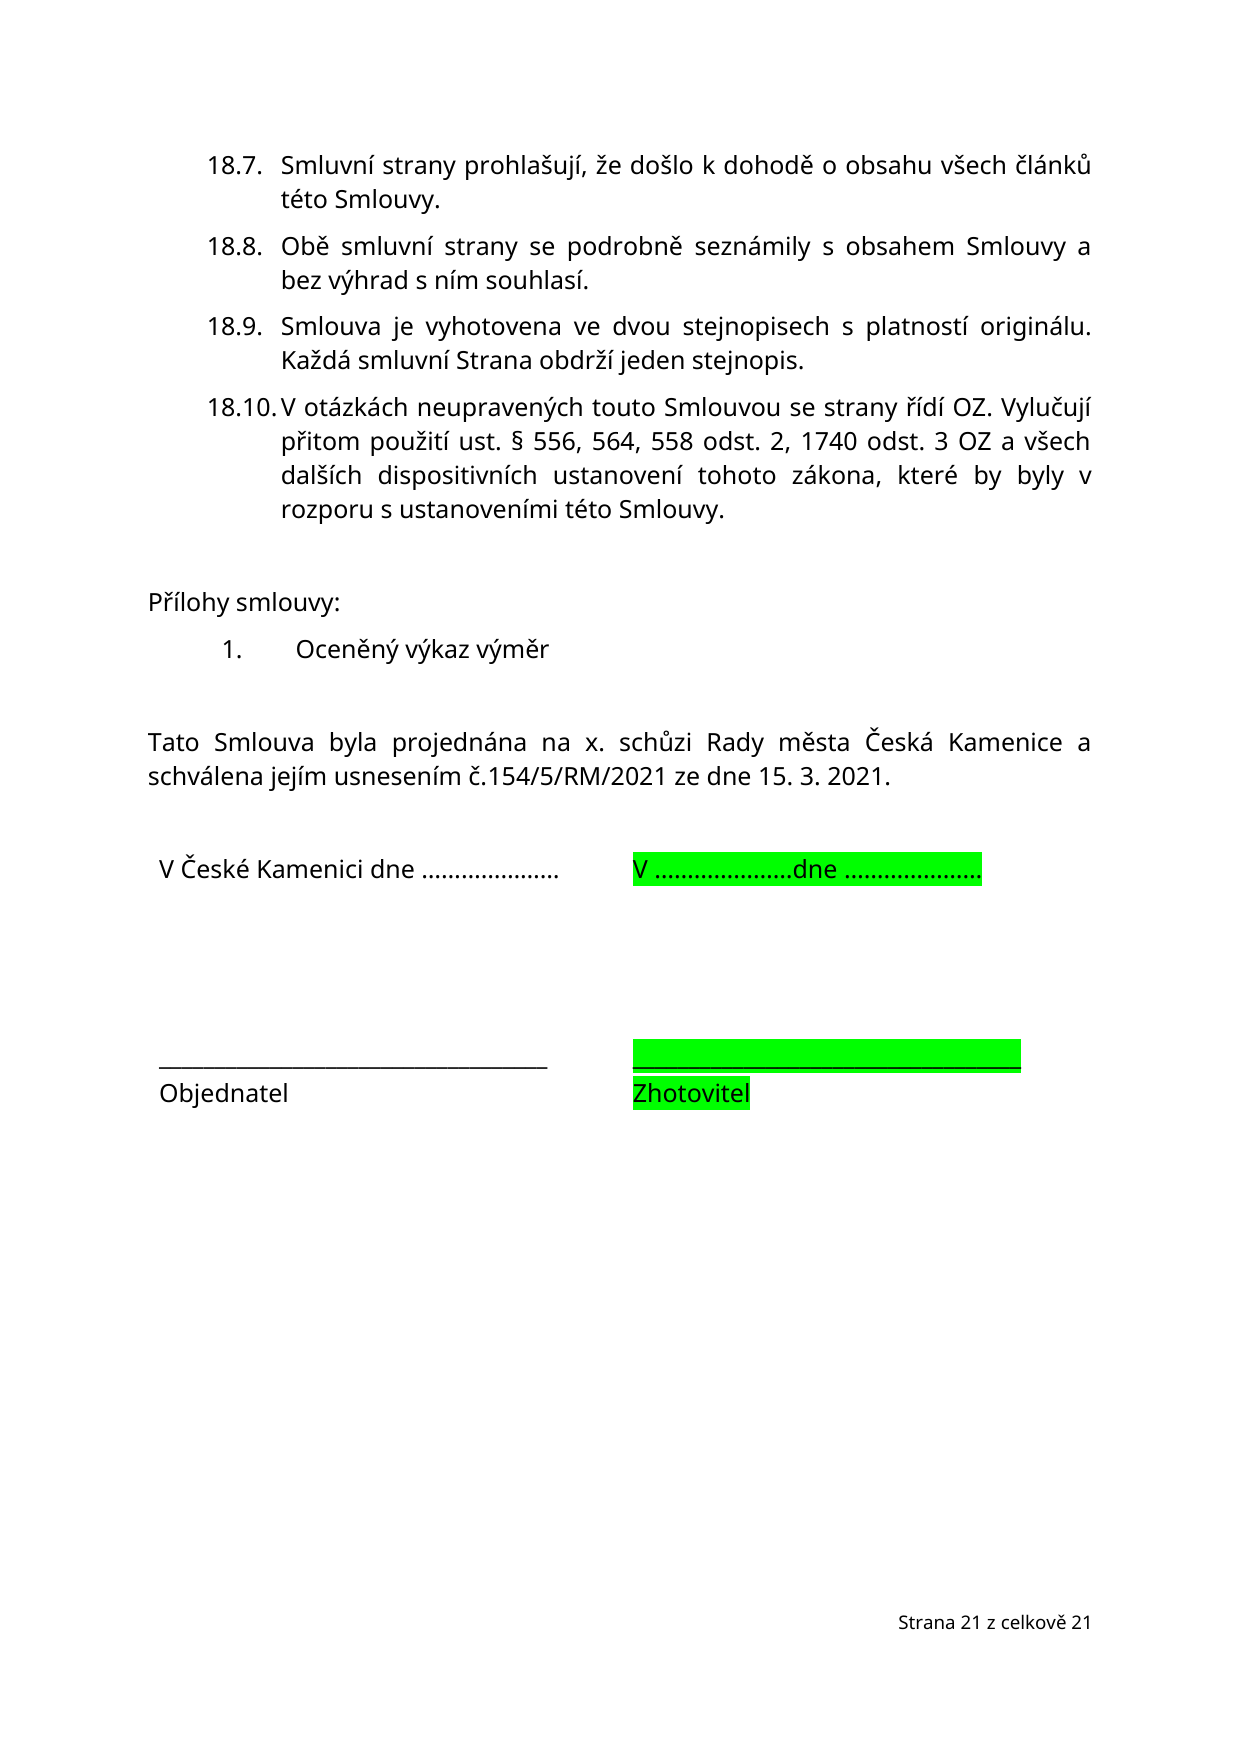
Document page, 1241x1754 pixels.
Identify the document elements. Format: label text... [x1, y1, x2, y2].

text Smlouva je vyhotovena ve dvou stejnopisech s platností originálu. Každá smluvní Strana obdrží jeden stejnopis. [207, 309, 1093, 377]
table_header V …………………dne ………………… ___________________________________ Zhotovitel [621, 852, 1081, 1113]
list 1. Oceněný výkaz výměr [221, 631, 1093, 665]
table_header V České Kamenici dne ………………… ___________________________________ Objednatel [148, 852, 621, 1113]
text Smluvní strany prohlašují, že došlo k dohodě o obsahu všech článků této Smlouvy. [207, 148, 1093, 216]
text Obě smluvní strany se podrobně seznámily s obsahem Smlouvy a bez výhrad s ním souhlasí. [207, 228, 1093, 296]
list Tato Smlouva byla projednána na x. schůzi Rady města Česká Kamenice a schválena jejím usnesením č.154/5/RM/2021 ze dne 15. 3. 2021. [148, 724, 1093, 793]
list Přílohy smlouvy: [148, 585, 1093, 619]
text V otázkách neupravených touto Smlouvou se strany řídí OZ. Vylučují přitom použití ust. § 556, 564, 558 odst. 2, 1740 odst. 3 OZ a všech dalších dispositivních ustanovení tohoto zákona, které by byly v rozporu s ustanoveními této Smlouvy. [207, 389, 1093, 526]
